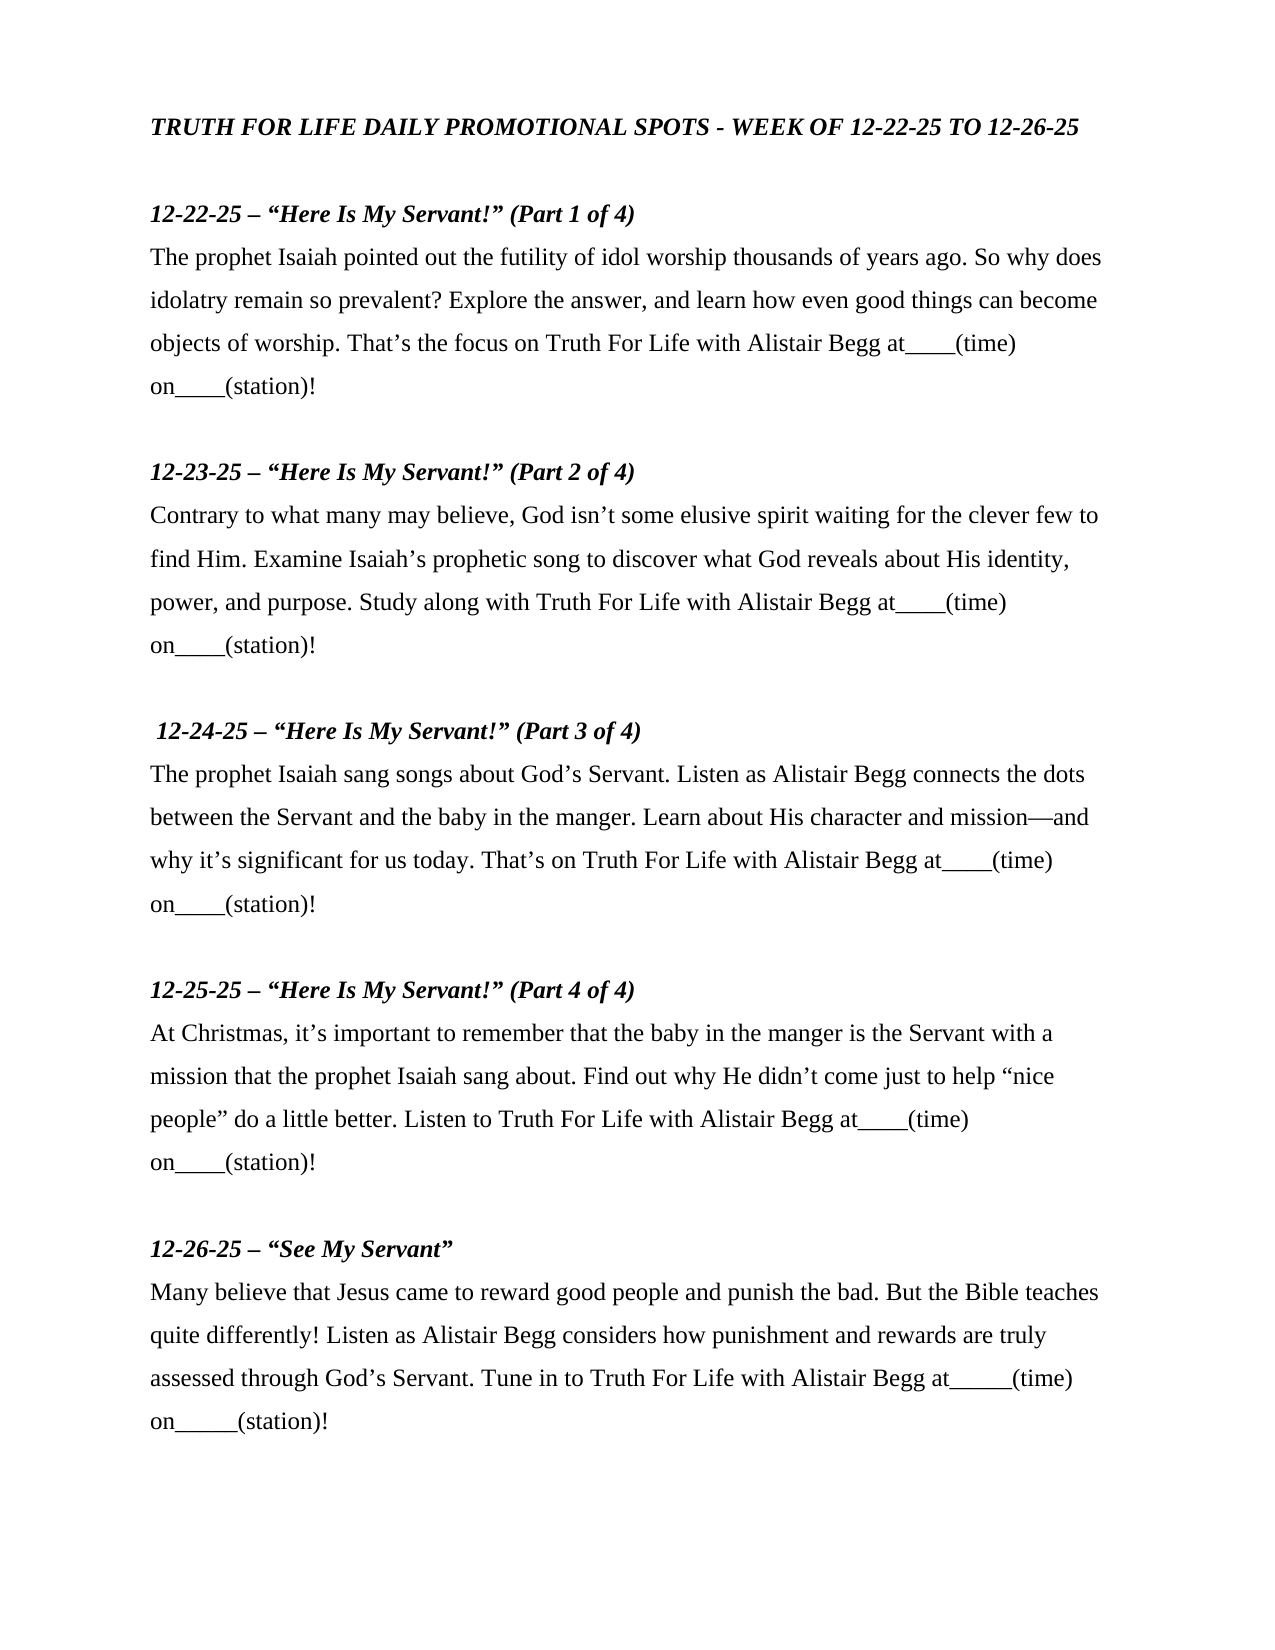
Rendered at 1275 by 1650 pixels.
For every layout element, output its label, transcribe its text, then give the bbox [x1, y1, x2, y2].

text The prophet Isaiah pointed out the futility of idol worship thousands of years ago. So why does idolatry remain so prevalent? Explore the answer, and learn how even good things can become objects of worship. That’s the focus on Truth For Life with Alistair Begg at____(time) on____(station)! [150, 242, 1125, 400]
text 12-24-25 – “Here Is My Servant!” (Part 3 of 4) [150, 716, 1125, 745]
text 12-26-25 – “See My Servant” [150, 1234, 1125, 1262]
text 12-23-25 – “Here Is My Servant!” (Part 2 of 4) [150, 457, 1125, 486]
text Many believe that Jesus came to reward good people and punish the bad. But the Bible teaches quite differently! Listen as Alistair Begg considers how punishment and rewards are truly assessed through God’s Servant. Tune in to Truth For Life with Alistair Begg at_____(time) on_____(station)! [150, 1277, 1125, 1435]
text TRUTH FOR LIFE DAILY PROMOTIONAL SPOTS - WEEK OF 12-22-25 TO 12-26-25 [150, 112, 1125, 141]
text Contrary to what many may believe, God isn’t some elusive spirit waiting for the clever few to find Him. Examine Isaiah’s prophetic song to discover what God reveals about His identity, power, and purpose. Study along with Truth For Life with Alistair Begg at____(time) on____(station)! [150, 501, 1125, 659]
text 12-22-25 – “Here Is My Servant!” (Part 1 of 4) [150, 199, 1125, 227]
text 12-25-25 – “Here Is My Servant!” (Part 4 of 4) [150, 975, 1125, 1004]
text The prophet Isaiah sang songs about God’s Servant. Listen as Alistair Begg connects the dots between the Servant and the baby in the manger. Learn about His character and mission—and why it’s significant for us today. That’s on Truth For Life with Alistair Begg at____(time) on____(station)! [150, 759, 1125, 917]
text At Christmas, it’s important to remember that the baby in the manger is the Servant with a mission that the prophet Isaiah sang about. Find out why He didn’t come just to help “nice people” do a little better. Listen to Truth For Life with Alistair Begg at____(time) on____(station)! [150, 1018, 1125, 1176]
